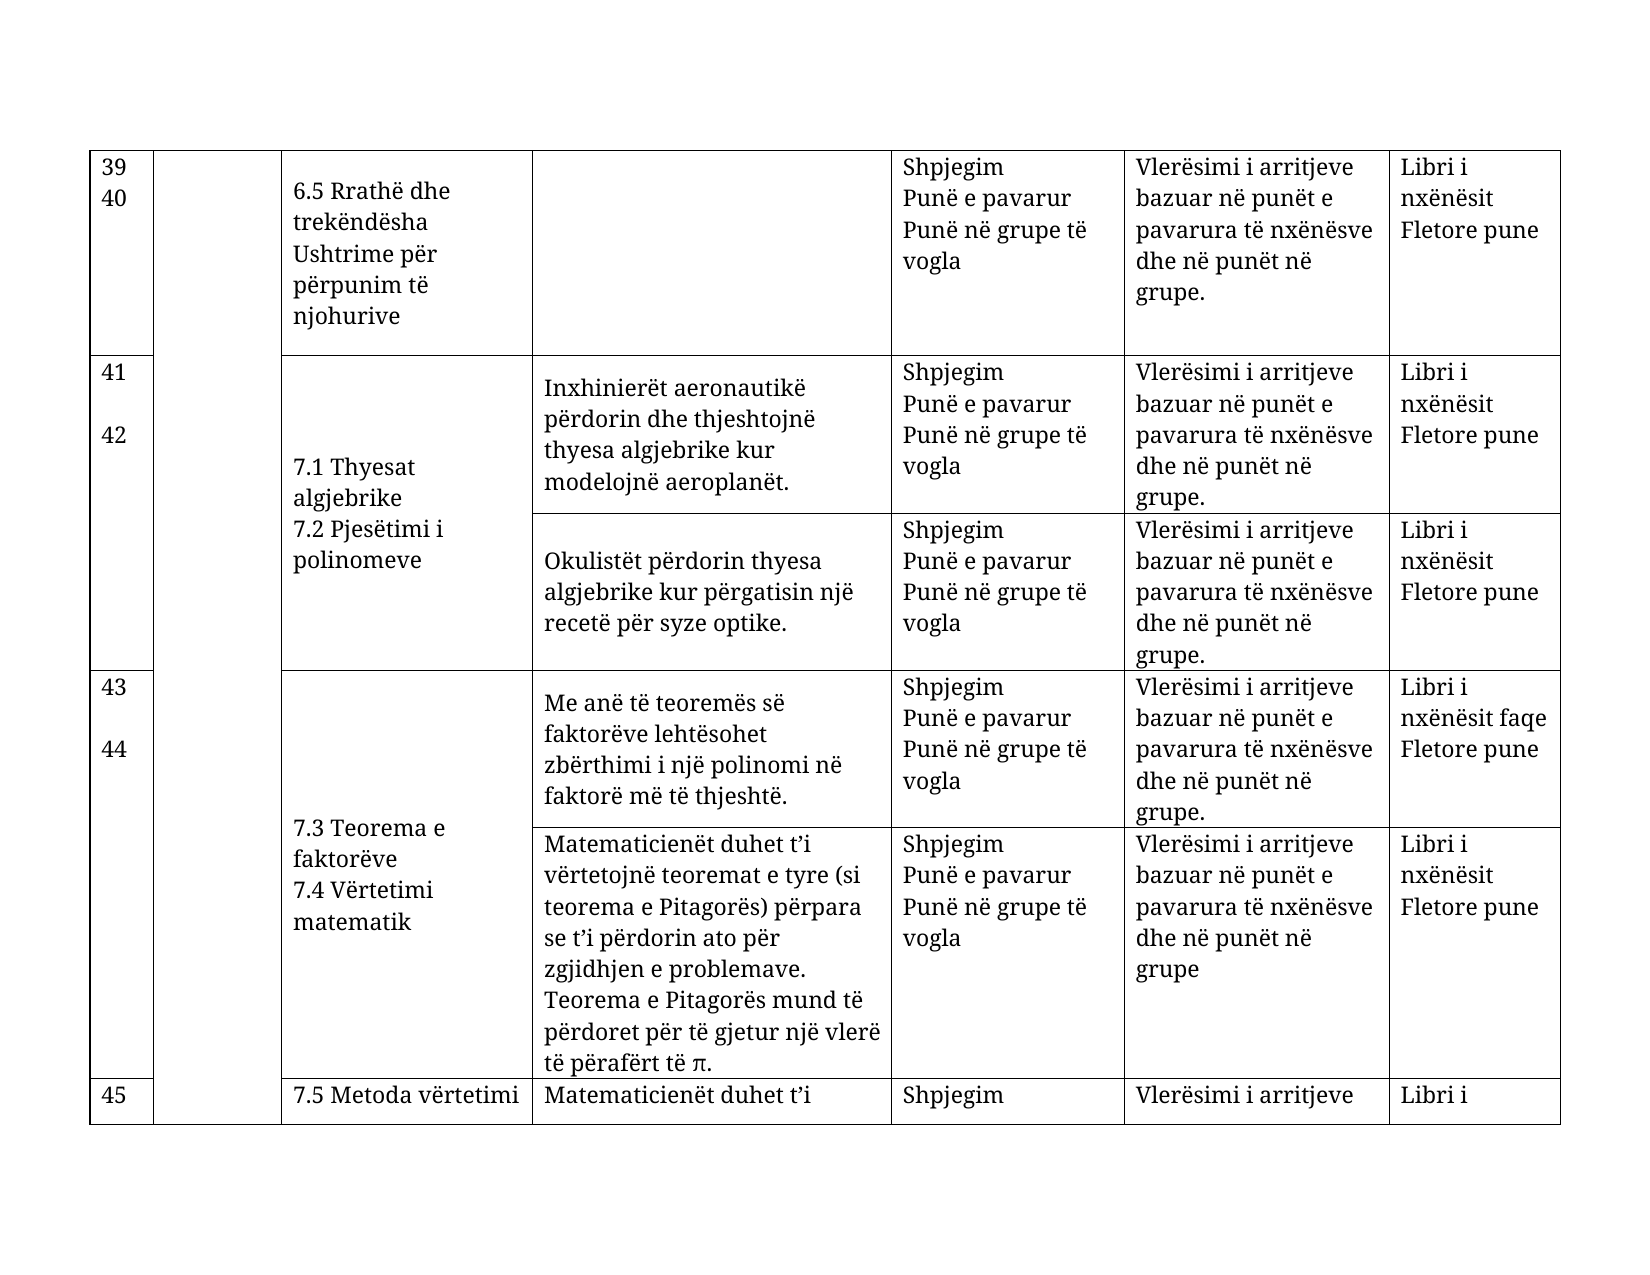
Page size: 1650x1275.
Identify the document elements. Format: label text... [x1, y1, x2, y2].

table_cell Vlerësimi i arritjeve bazuar në punët e pavarura të nxënësve dhe në punët në grupe. [1125, 356, 1389, 512]
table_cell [892, 151, 1124, 355]
table_cell 43 44 [91, 671, 153, 1078]
table_cell Vlerësimi i arritjeve bazuar në punët e pavarura të nxënësve dhe në punët në grupe. [1125, 671, 1389, 827]
table_cell [533, 151, 891, 355]
table_cell Libri i nxënësit Fletore pune [1390, 514, 1560, 670]
table_cell Inxhinierët aeronautikë përdorin dhe thjeshtojnë thyesa algjebrike kur modelojnë aeroplanët. [533, 356, 891, 512]
table_cell Shpjegim Punë e pavarur Punë në grupe të vogla [892, 356, 1124, 512]
table_cell 6.5 Rrathë dhe trekëndësha Ushtrime për përpunim të njohurive [282, 151, 532, 355]
table_cell 7.3 Teorema e faktorëve 7.4 Vërtetimi matematik [282, 671, 532, 1078]
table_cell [892, 1079, 1124, 1124]
table_cell Me anë të teoremës së faktorëve lehtësohet zbërthimi i një polinomi në faktorë më të thjeshtë. [533, 671, 891, 827]
table_cell 7.1 Thyesat algjebrike 7.2 Pjesëtimi i polinomeve [282, 356, 532, 670]
table_cell Shpjegim Punë e pavarur Punë në grupe të vogla [892, 514, 1124, 670]
table_cell Libri i nxënësit faqe Fletore pune [1390, 671, 1560, 827]
table_cell 41 42 [91, 356, 153, 670]
table_cell Vlerësimi i arritjeve bazuar në punët e pavarura të nxënësve dhe në punët në grupe [1125, 828, 1389, 1078]
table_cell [282, 1079, 532, 1124]
table_cell 39 40 [91, 151, 153, 355]
table_cell Libri i nxënësit Fletore pune [1390, 356, 1560, 512]
table_cell Shpjegim Punë e pavarur Punë në grupe të vogla [892, 671, 1124, 827]
table_cell Shpjegim Punë e pavarur Punë në grupe të vogla [892, 828, 1124, 1078]
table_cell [1125, 1079, 1389, 1124]
table_cell 45 46 [91, 1079, 153, 1124]
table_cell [1125, 151, 1389, 355]
table_cell Libri i nxënësit Fletore pune [1390, 828, 1560, 1078]
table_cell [533, 1079, 891, 1124]
table_cell Vlerësimi i arritjeve bazuar në punët e pavarura të nxënësve dhe në punët në grupe. [1125, 514, 1389, 670]
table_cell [1390, 151, 1560, 355]
table_cell Okulistët përdorin thyesa algjebrike kur përgatisin një recetë për syze optike. [533, 514, 891, 670]
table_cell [1390, 1079, 1560, 1124]
